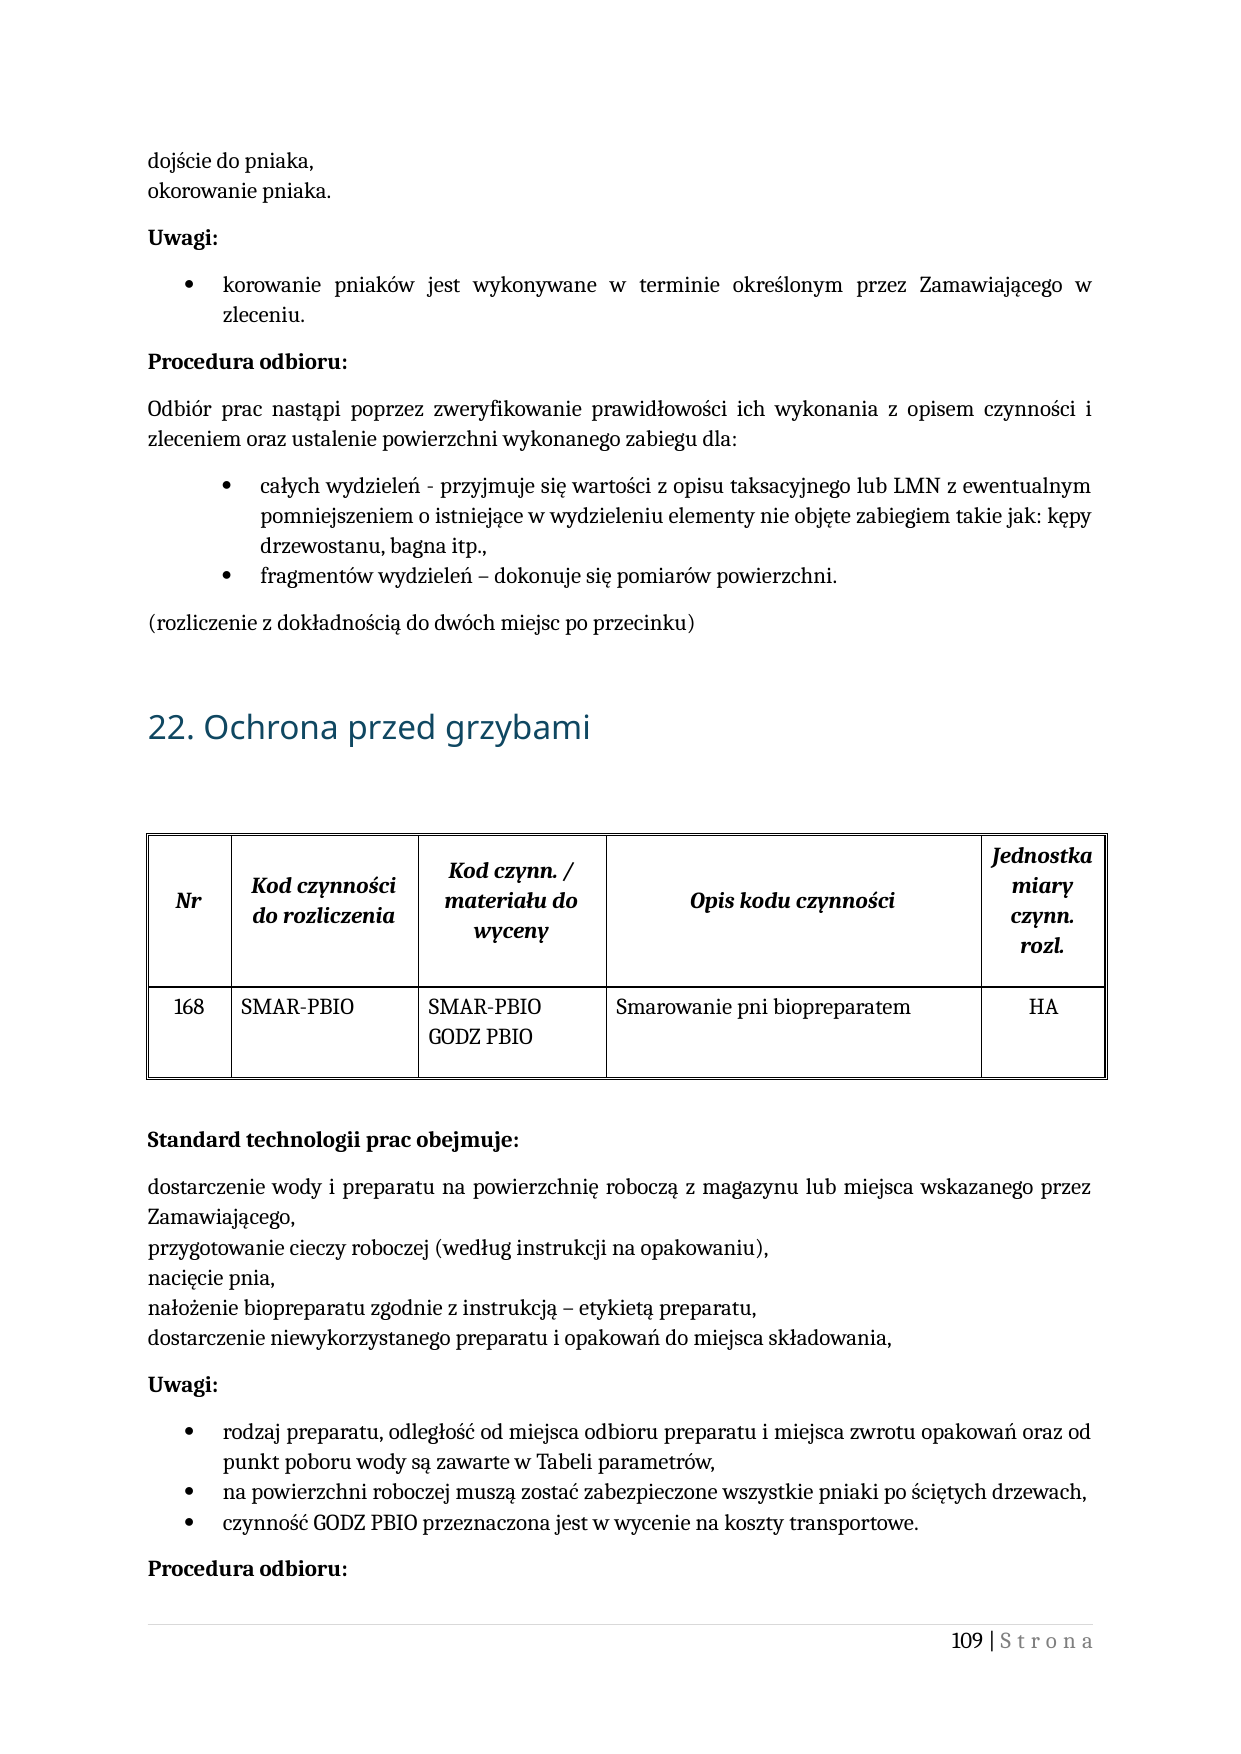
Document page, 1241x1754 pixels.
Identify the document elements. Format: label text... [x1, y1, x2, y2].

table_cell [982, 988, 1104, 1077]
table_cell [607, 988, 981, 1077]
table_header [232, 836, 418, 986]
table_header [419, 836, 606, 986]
list nałożenie biopreparatu zgodnie z instrukcją – etykietą preparatu, [148, 1295, 1093, 1321]
subtitle 22. Ochrona przed grzybami [148, 704, 1093, 749]
list korowanie pniaków jest wykonywane w terminie określonym przez Zamawiającego w zleceniu. [185, 272, 1093, 328]
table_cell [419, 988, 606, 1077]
text Procedura odbioru: [148, 349, 1093, 375]
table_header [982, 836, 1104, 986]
list czynność GODZ PBIO przeznaczona jest w wycenie na koszty transportowe. [185, 1509, 1093, 1536]
list dojście do pniaka, [148, 148, 1093, 174]
text Odbiór prac nastąpi poprzez zweryfikowanie prawidłowości ich wykonania z opisem czynności i zleceniem oraz ustalenie powierzchni wykonanego zabiegu dla: [148, 396, 1093, 452]
list fragmentów wydzieleń – dokonuje się pomiarów powierzchni. [223, 563, 1093, 589]
list dostarczenie niewykorzystanego preparatu i opakowań do miejsca składowania, [148, 1325, 1093, 1351]
text Uwagi: [148, 1372, 1093, 1398]
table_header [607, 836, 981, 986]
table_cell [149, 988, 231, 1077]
list przygotowanie cieczy roboczej (według instrukcji na opakowaniu), [148, 1234, 1093, 1261]
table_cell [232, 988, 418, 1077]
list rodzaj preparatu, odległość od miejsca odbioru preparatu i miejsca zwrotu opakowań oraz od punkt poboru wody są zawarte w Tabeli parametrów, [185, 1419, 1093, 1475]
list całych wydzieleń - przyjmuje się wartości z opisu taksacyjnego lub LMN z ewentualnym pomniejszeniem o istniejące w wydzieleniu elementy nie objęte zabiegiem takie jak: kępy drzewostanu, bagna itp., [223, 473, 1093, 559]
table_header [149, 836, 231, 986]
list dostarczenie wody i preparatu na powierzchnię roboczą z magazynu lub miejsca wskazanego przez Zamawiającego, [148, 1174, 1093, 1230]
text Standard technologii prac obejmuje: [148, 1127, 1093, 1153]
text (rozliczenie z dokładnością do dwóch miejsc po przecinku) [148, 610, 1093, 636]
text Procedura odbioru: [148, 1556, 1093, 1582]
list okorowanie pniaka. [148, 178, 1093, 204]
text Uwagi: [148, 225, 1093, 251]
list na powierzchni roboczej muszą zostać zabezpieczone wszystkie pniaki po ściętych drzewach, [185, 1479, 1093, 1505]
list nacięcie pnia, [148, 1264, 1093, 1291]
